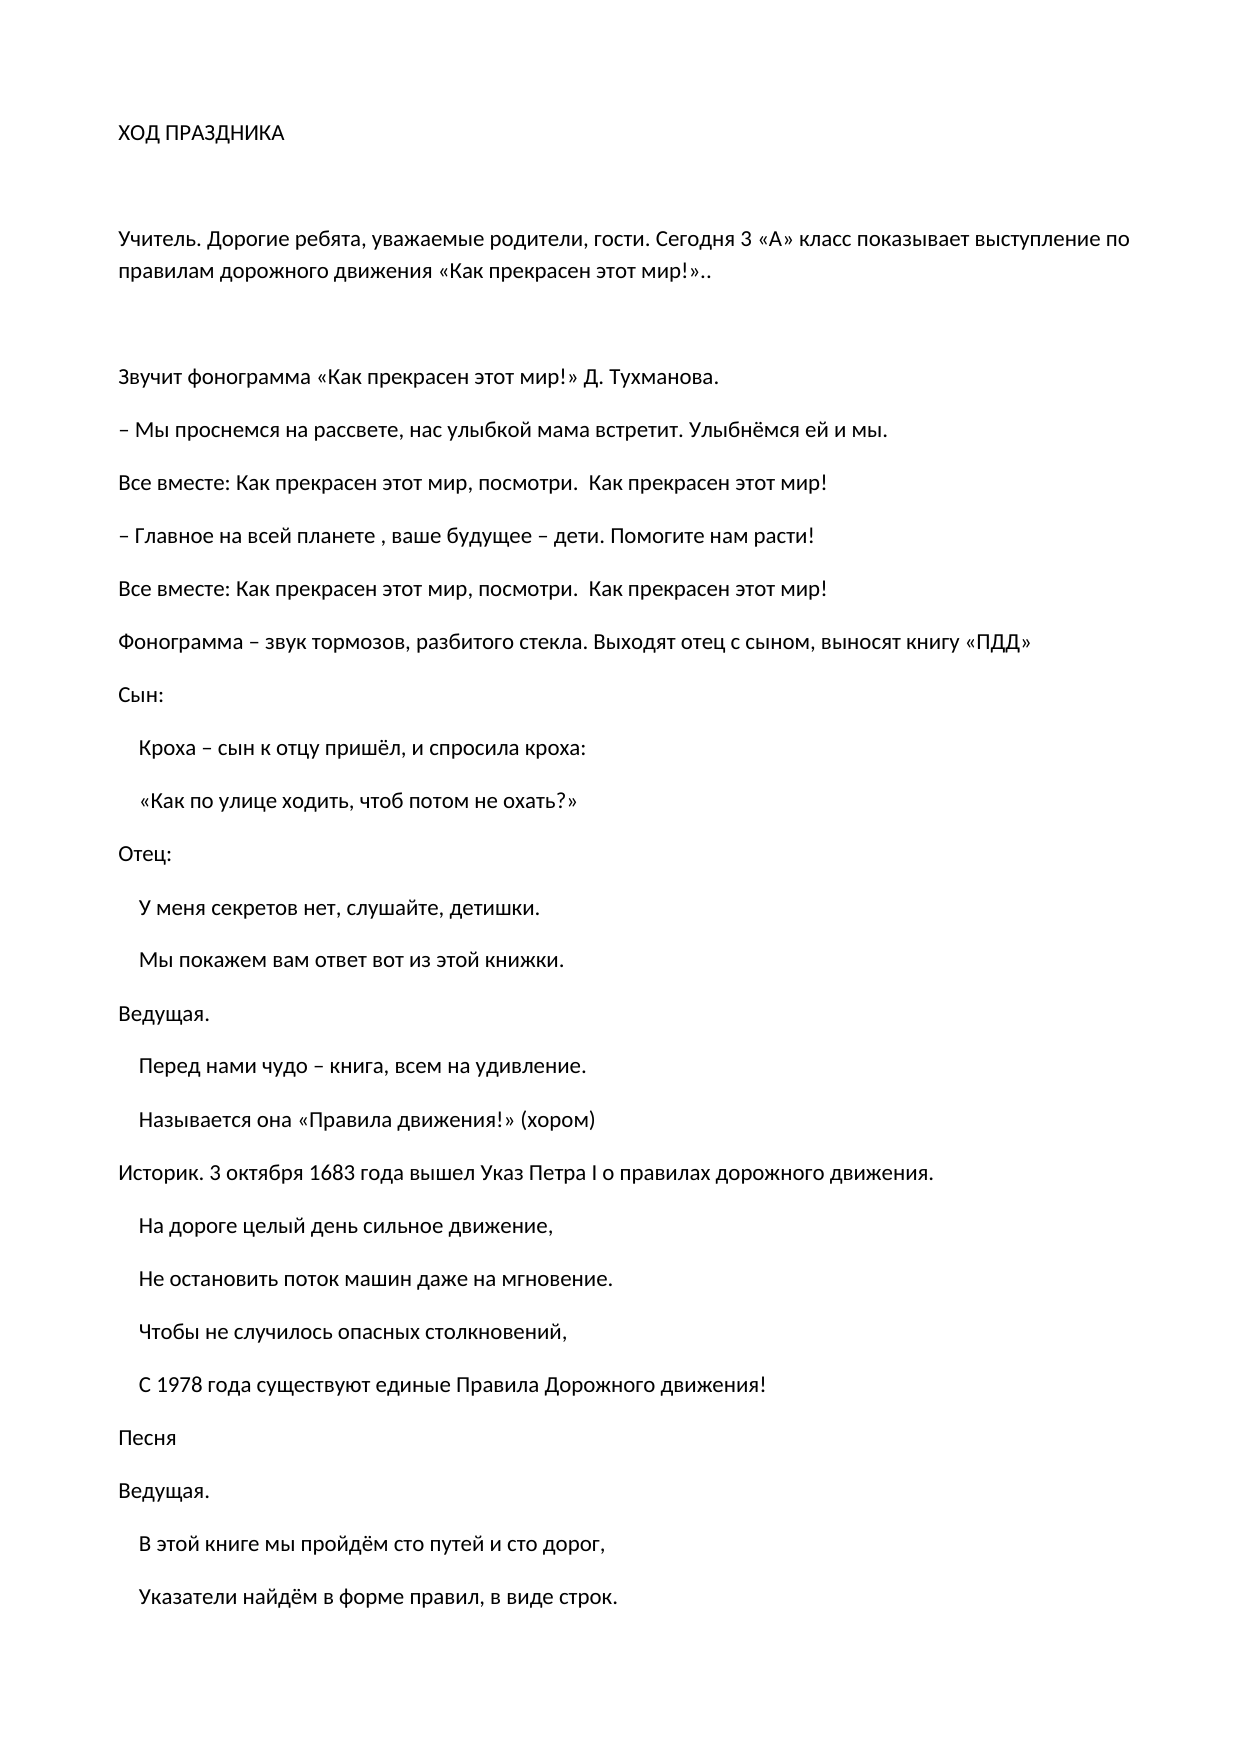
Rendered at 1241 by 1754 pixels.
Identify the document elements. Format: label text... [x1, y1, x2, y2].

text На дороге целый день сильное движение, [118, 1211, 1152, 1239]
text Ведущая. [118, 1476, 1152, 1504]
text Кроха – сын к отцу пришёл, и спросила кроха: [118, 733, 1152, 762]
text «Как по улице ходить, чтоб потом не охать?» [118, 787, 1152, 814]
text Мы покажем вам ответ вот из этой книжки. [118, 946, 1152, 974]
text Называется она «Правила движения!» (хором) [118, 1105, 1152, 1133]
text Указатели найдём в форме правил, в виде строк. [118, 1582, 1152, 1610]
text ХОД ПРАЗДНИКА [118, 118, 1152, 146]
text Не остановить поток машин даже на мгновение. [118, 1264, 1152, 1292]
text Звучит фонограмма «Как прекрасен этот мир!» Д. Тухманова. [118, 362, 1152, 390]
text – Мы проснемся на рассвете, нас улыбкой мама встретит. Улыбнёмся ей и мы. [118, 415, 1152, 443]
text В этой книге мы пройдём сто путей и сто дорог, [118, 1529, 1152, 1557]
text Ведущая. [118, 999, 1152, 1027]
text У меня секретов нет, слушайте, детишки. [118, 893, 1152, 921]
text – Главное на всей планете , ваше будущее – дети. Помогите нам расти! [118, 521, 1152, 549]
text Учитель. Дорогие ребята, уважаемые родители, гости. Сегодня 3 «А» класс показывает выступление по правилам дорожного движения «Как прекрасен этот мир!».. [118, 224, 1152, 284]
text Песня [118, 1423, 1152, 1451]
text Сын: [118, 681, 1152, 708]
text Историк. 3 октября 1683 года вышел Указ Петра I о правилах дорожного движения. [118, 1158, 1152, 1186]
text Все вместе: Как прекрасен этот мир, посмотри. Как прекрасен этот мир! [118, 468, 1152, 496]
text Отец: [118, 839, 1152, 868]
text Фонограмма – звук тормозов, разбитого стекла. Выходят отец с сыном, выносят книгу «ПДД» [118, 627, 1152, 656]
text Перед нами чудо – книга, всем на удивление. [118, 1052, 1152, 1080]
text С 1978 года существуют единые Правила Дорожного движения! [118, 1370, 1152, 1398]
text Все вместе: Как прекрасен этот мир, посмотри. Как прекрасен этот мир! [118, 574, 1152, 602]
text Чтобы не случилось опасных столкновений, [118, 1317, 1152, 1345]
